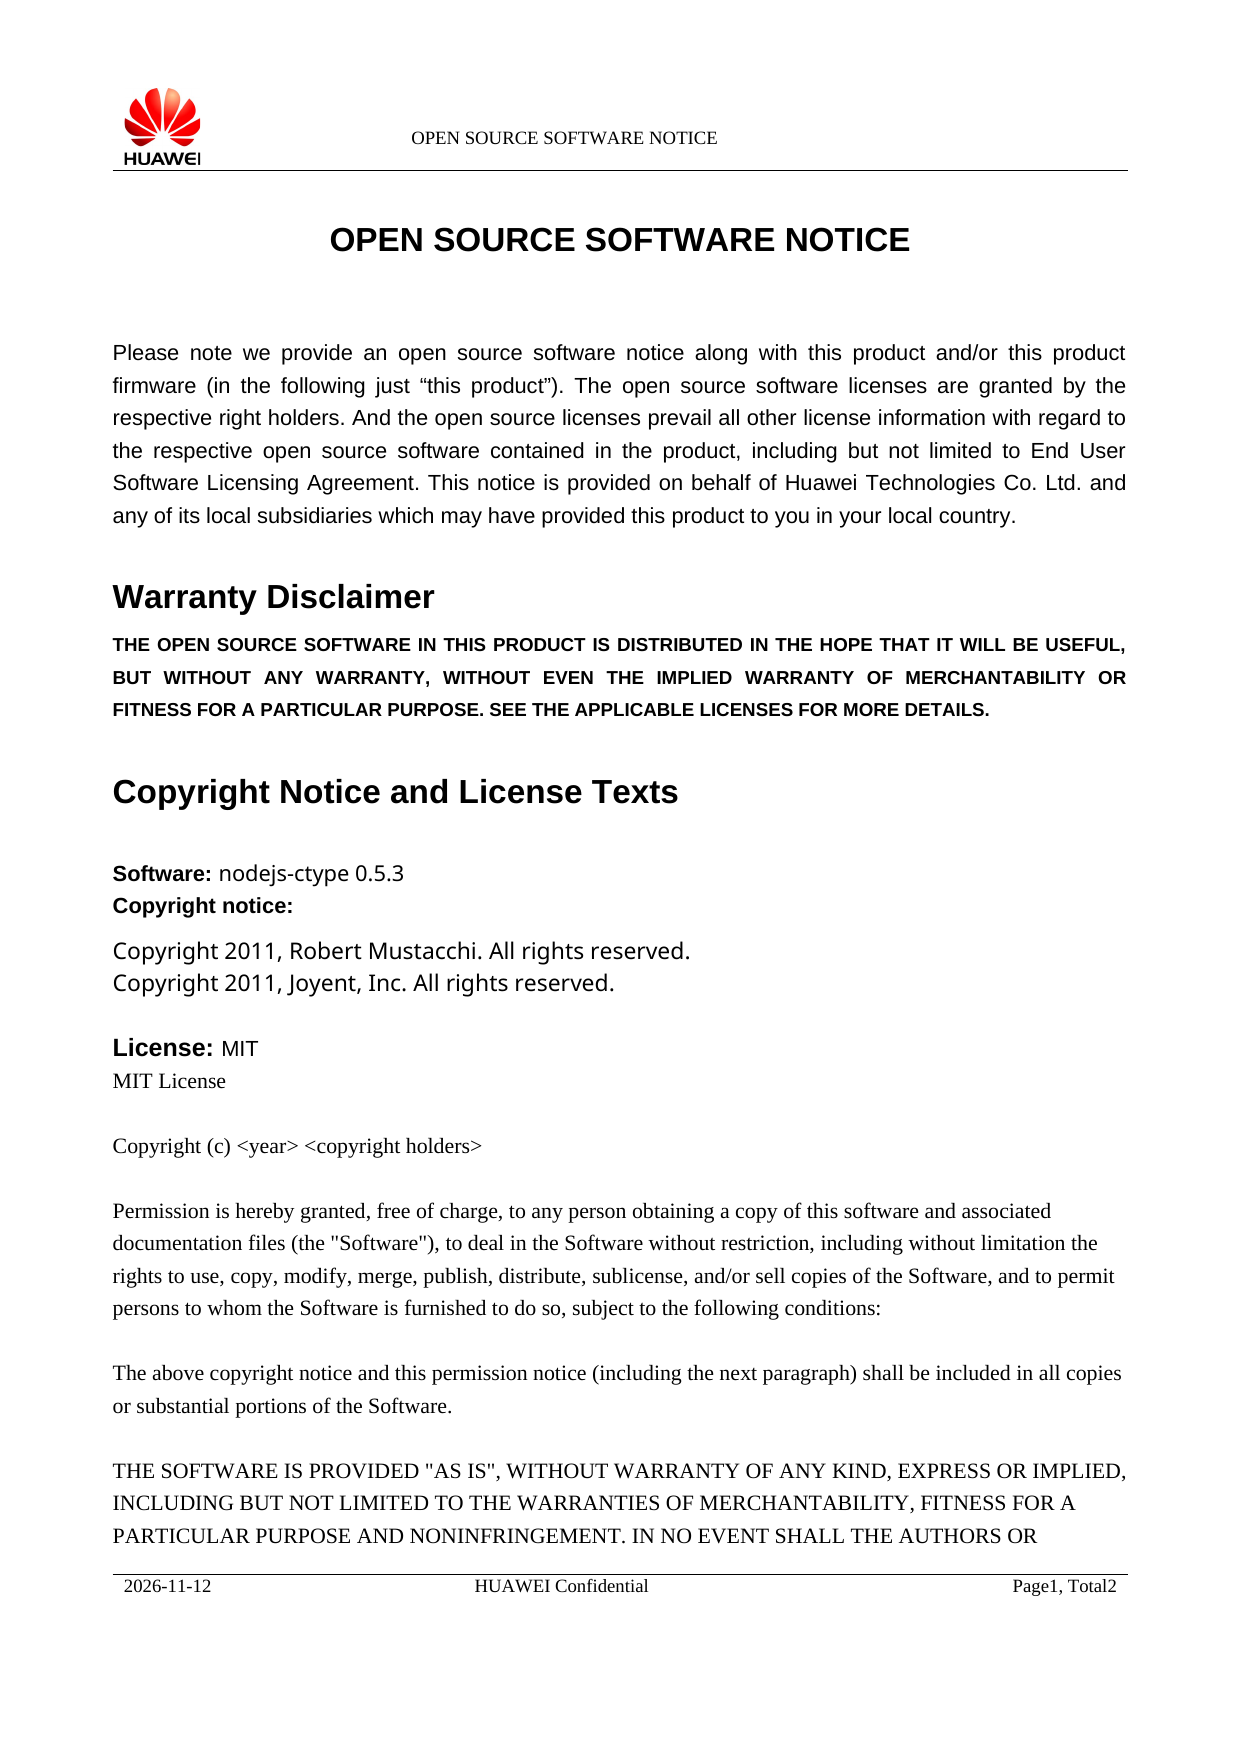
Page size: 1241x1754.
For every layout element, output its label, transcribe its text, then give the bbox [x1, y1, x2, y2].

title Software: nodejs-ctype 0.5.3 [112, 856, 1128, 889]
text Copyright Notice and License Texts [112, 759, 1128, 824]
text Warranty Disclaimer [112, 564, 1128, 629]
text The open source software in this product is distributed in the hope that it will be useful, but WITHOUT ANY WARRANTY, without even the implied warranty of MERCHANTABILITY or FITNESS FOR A PARTICULAR PURPOSE. See the applicable licenses for more details. [112, 629, 1128, 726]
text Copyright 2011, Robert Mustacchi. All rights reserved. Copyright 2011, Joyent, Inc. All rights reserved. [112, 934, 1128, 1031]
text Copyright notice: [112, 889, 1128, 921]
picture [124, 88, 201, 165]
text OPEN SOURCE SOFTWARE NOTICE [112, 206, 1128, 271]
text License: MIT [112, 1031, 1128, 1064]
text Please note we provide an open source software notice along with this product and/or this product firmware (in the following just “this product”). The open source software licenses are granted by the respective right holders. And the open source licenses prevail all other license information with regard to the respective open source software contained in the product, including but not limited to End User Software Licensing Agreement. This notice is provided on behalf of Huawei Technologies Co. Ltd. and any of its local subsidiaries which may have provided this product to you in your local country. [112, 336, 1128, 531]
